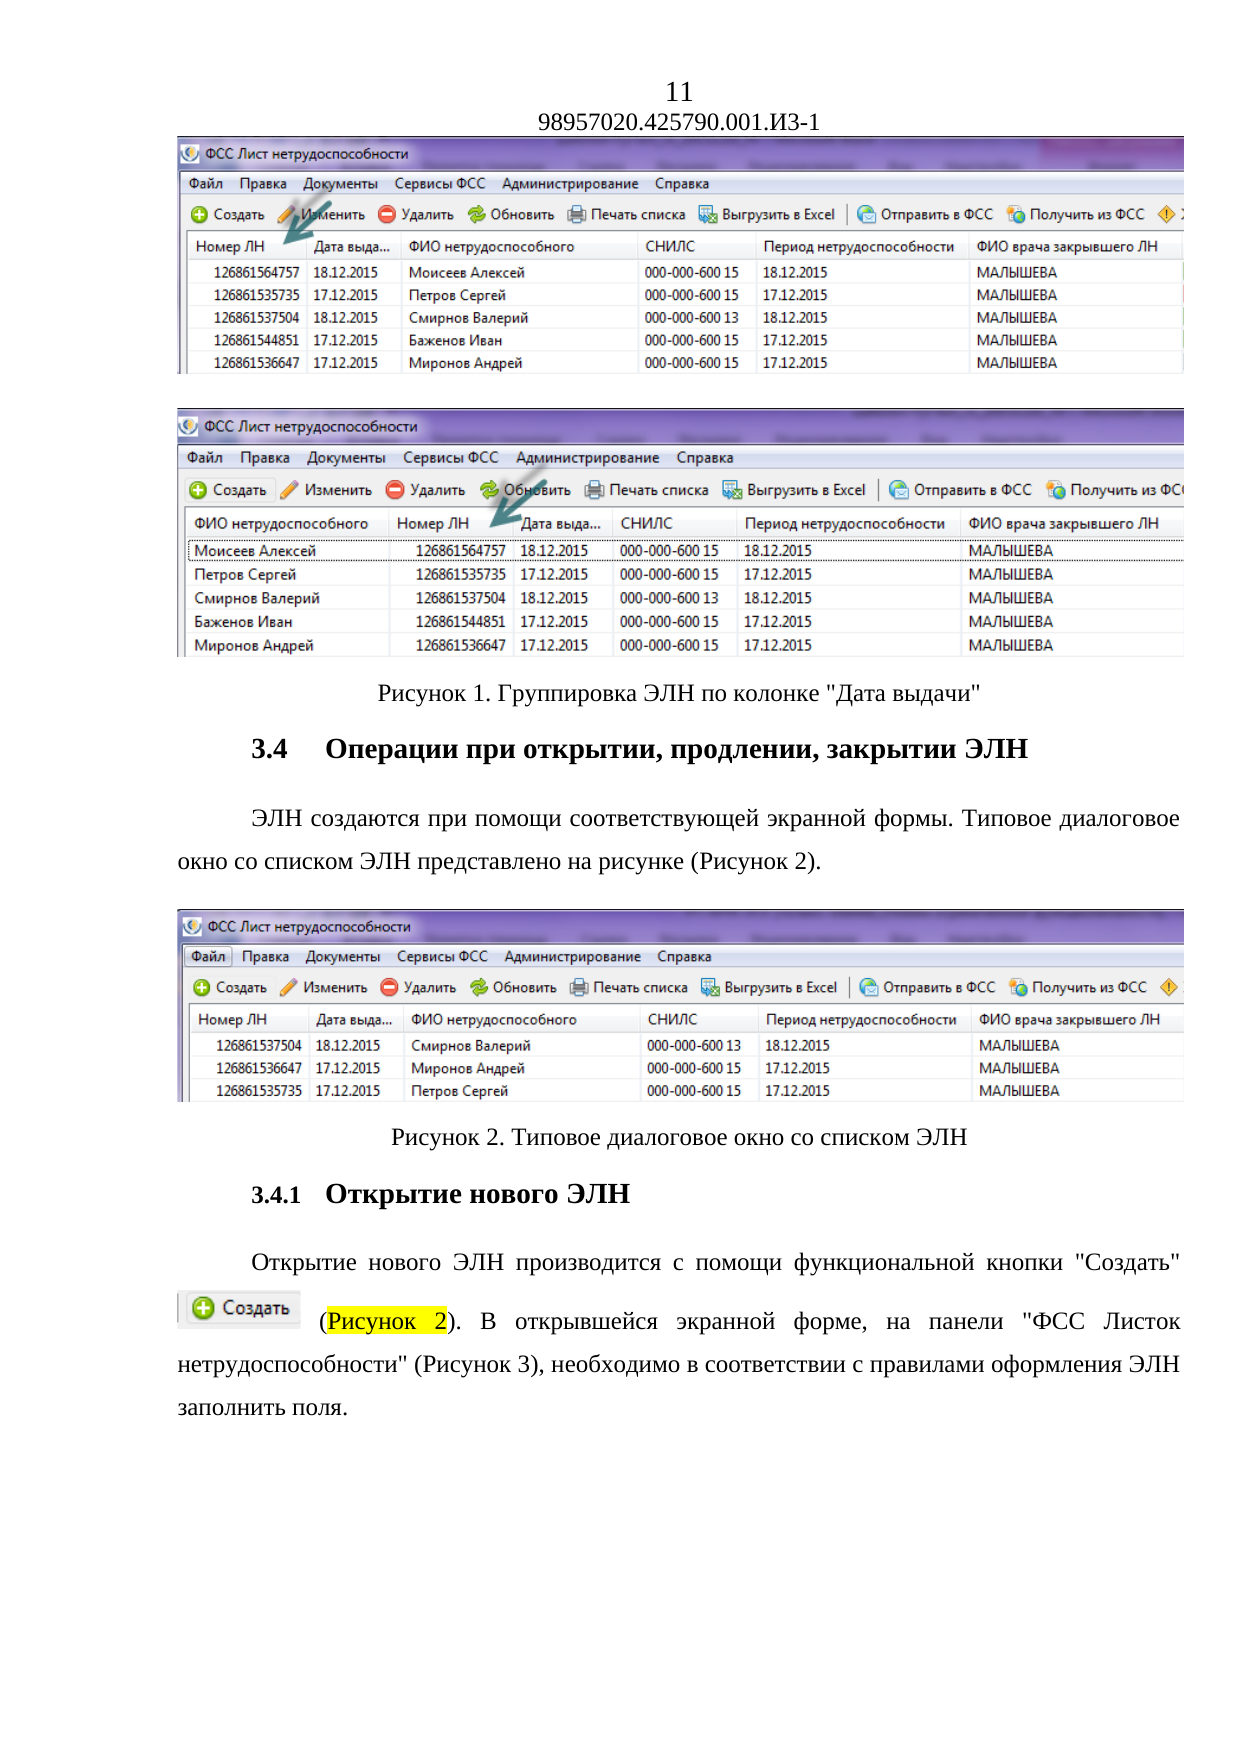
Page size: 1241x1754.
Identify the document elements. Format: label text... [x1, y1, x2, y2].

picture [177, 408, 1184, 657]
picture [177, 136, 1184, 374]
text Открытие нового ЭЛН [251, 1176, 1181, 1209]
picture [177, 1290, 301, 1329]
text Рисунок 2. Типовое диалоговое окно со списком ЭЛН [177, 1122, 1181, 1151]
text Рисунок 1. Группировка ЭЛН по колонке "Дата выдачи" [177, 678, 1181, 707]
text Операции при открытии, продлении, закрытии ЭЛН [251, 732, 1181, 765]
picture [177, 909, 1184, 1102]
text Открытие нового ЭЛН производится с помощи функциональной кнопки "Создать" (Рисунок 2). В открывшейся экранной форме, на панели "ФСС Листок нетрудоспособности" (Рисунок 3), необходимо в соответствии с правилами оформления ЭЛН заполнить поля. [177, 1247, 1181, 1421]
text ЭЛН создаются при помощи соответствующей экранной формы. Типовое диалоговое окно со списком ЭЛН представлено на рисунке (Рисунок 2). [177, 803, 1181, 874]
